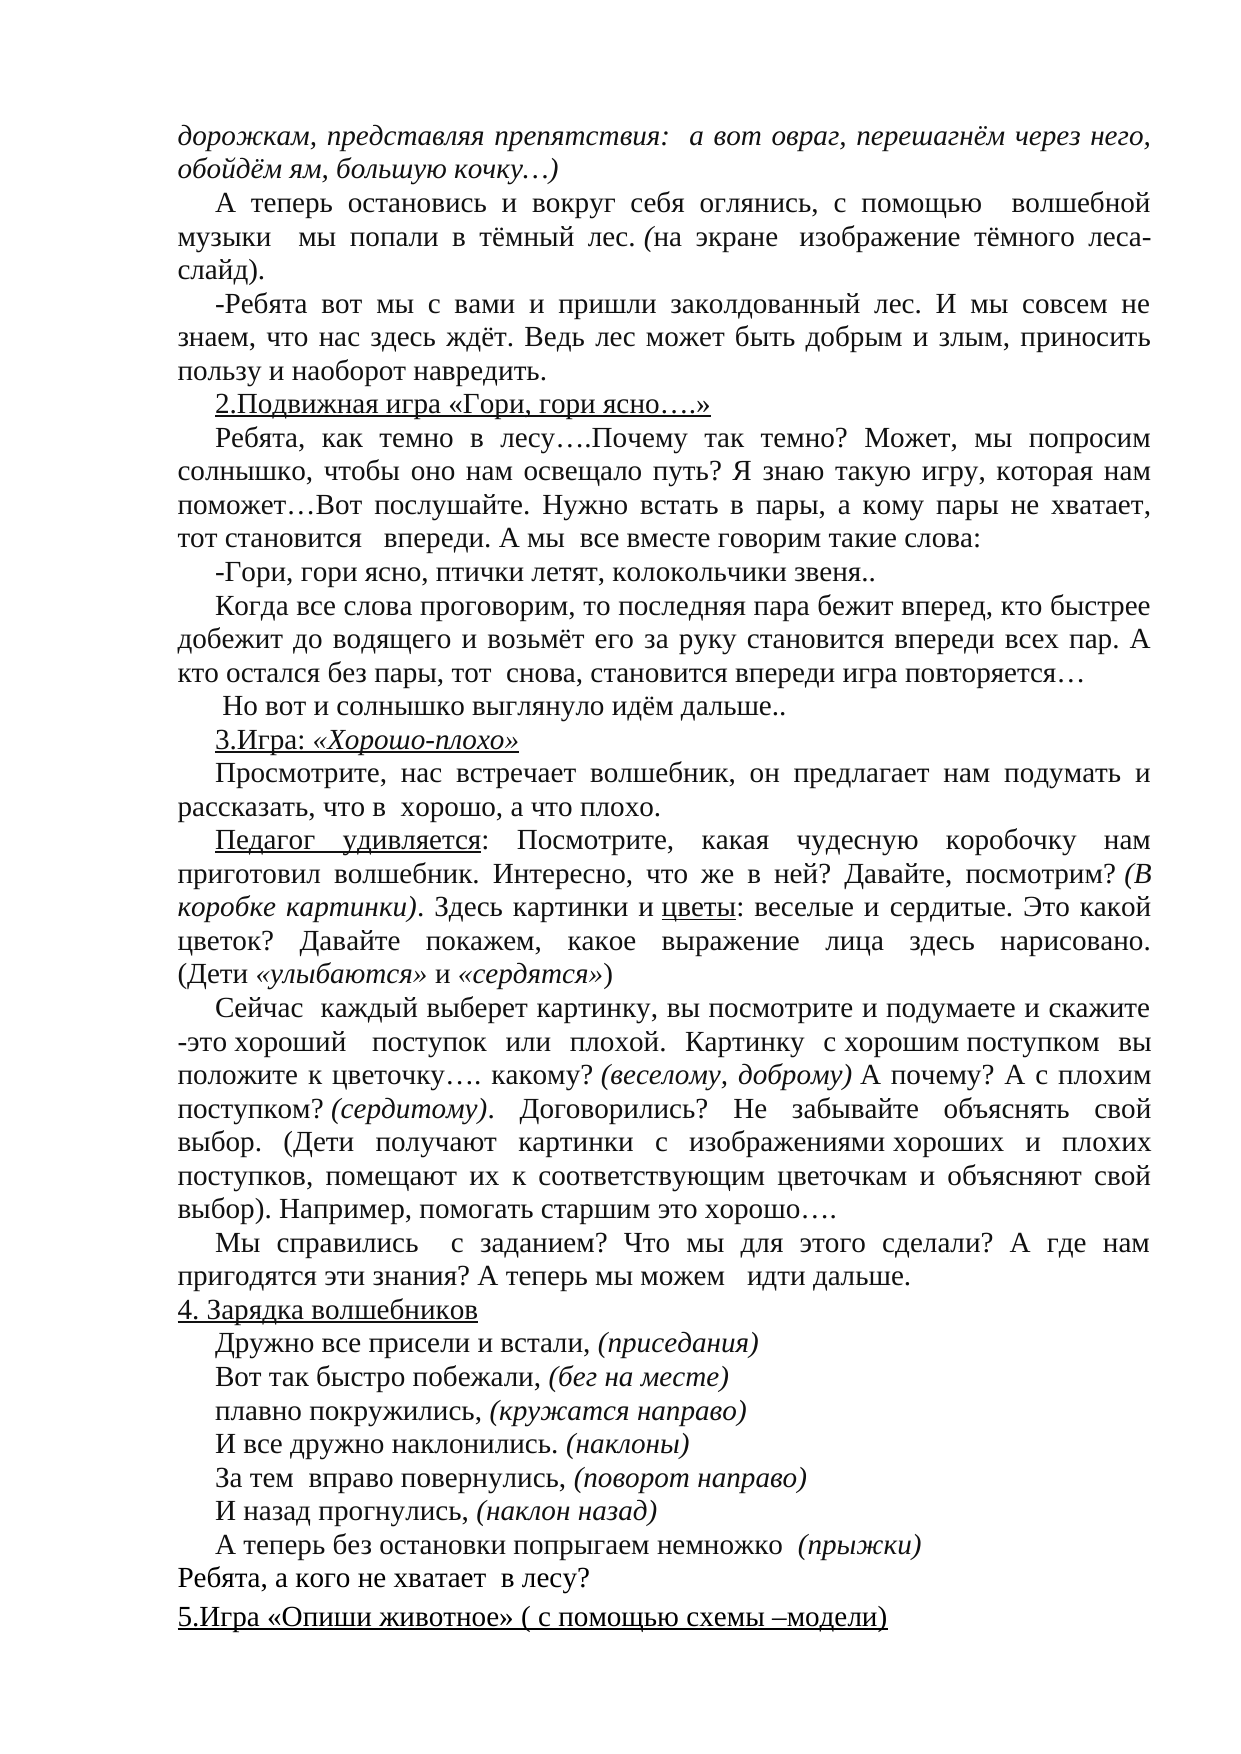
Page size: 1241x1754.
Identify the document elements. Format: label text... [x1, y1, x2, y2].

text -Ребята вот мы с вами и пришли заколдованный лес. И мы совсем не знаем, что нас здесь ждёт. Ведь лес может быть добрым и злым, приносить пользу и наоборот навредить. [177, 286, 1152, 386]
text И все дружно наклонились. (наклоны) [177, 1426, 1152, 1460]
text А теперь остановись и вокруг себя оглянись, с помощью волшебной музыки мы попали в тёмный лес. (на экране изображение тёмного леса- слайд). [177, 185, 1152, 286]
text 2.Подвижная игра «Гори, гори ясно….» [177, 386, 1152, 420]
text Мы справились с заданием? Что мы для этого сделали? А где нам пригодятся эти знания? А теперь мы можем идти дальше. [177, 1225, 1152, 1292]
text -Гори, гори ясно, птички летят, колокольчики звеня.. [177, 554, 1152, 588]
text За тем вправо повернулись, (поворот направо) [177, 1460, 1152, 1493]
text Вот так быстро побежали, (бег на месте) [177, 1359, 1152, 1393]
text 3.Игра: «Хорошо-плохо» [177, 722, 1152, 755]
text Ребята, а кого не хватает в лесу? [177, 1560, 1152, 1594]
text Когда все слова проговорим, то последняя пара бежит вперед, кто быстрее добежит до водящего и возьмёт его за руку становится впереди всех пар. А кто остался без пары, тот снова, становится впереди игра повторяется… [177, 588, 1152, 688]
text плавно покружились, (кружатся направо) [177, 1393, 1152, 1426]
text Просмотрите, нас встречает волшебник, он предлагает нам подумать и рассказать, что в хорошо, а что плохо. [177, 755, 1152, 822]
text Педагог удивляется: Посмотрите, какая чудесную коробочку нам приготовил волшебник. Интересно, что же в ней? Давайте, посмотрим? (В коробке картинки). Здесь картинки и цветы: веселые и сердитые. Это какой цветок? Давайте покажем, какое выражение лица здесь нарисовано. (Дети «улыбаются» и «сердятся») [177, 822, 1152, 990]
text 5.Игра «Опиши животное» ( с помощью схемы –модели) [177, 1599, 1152, 1632]
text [177, 118, 1152, 185]
text 4. Зарядка волшебников [177, 1292, 1152, 1326]
text Ребята, как темно в лесу….Почему так темно? Может, мы попросим солнышко, чтобы оно нам освещало путь? Я знаю такую игру, которая нам поможет…Вот послушайте. Нужно встать в пары, а кому пары не хватает, тот становится впереди. А мы все вместе говорим такие слова: [177, 420, 1152, 554]
text Но вот и солнышко выглянуло идём дальше.. [177, 688, 1152, 722]
text И назад прогнулись, (наклон назад) [177, 1493, 1152, 1527]
text А теперь без остановки попрыгаем немножко (прыжки) [177, 1527, 1152, 1560]
text Дружно все присели и встали, (приседания) [177, 1326, 1152, 1359]
text Сейчас каждый выберет картинку, вы посмотрите и подумаете и скажите -это хороший поступок или плохой. Картинку с хорошим поступком вы положите к цветочку…. какому? (веселому, доброму) А почему? А с плохим поступком? (сердитому). Договорились? Не забывайте объяснять свой выбор. (Дети получают картинки с изображениями хороших и плохих поступков, помещают их к соответствующим цветочкам и объясняют свой выбор). Например, помогать старшим это хорошо…. [177, 990, 1152, 1225]
